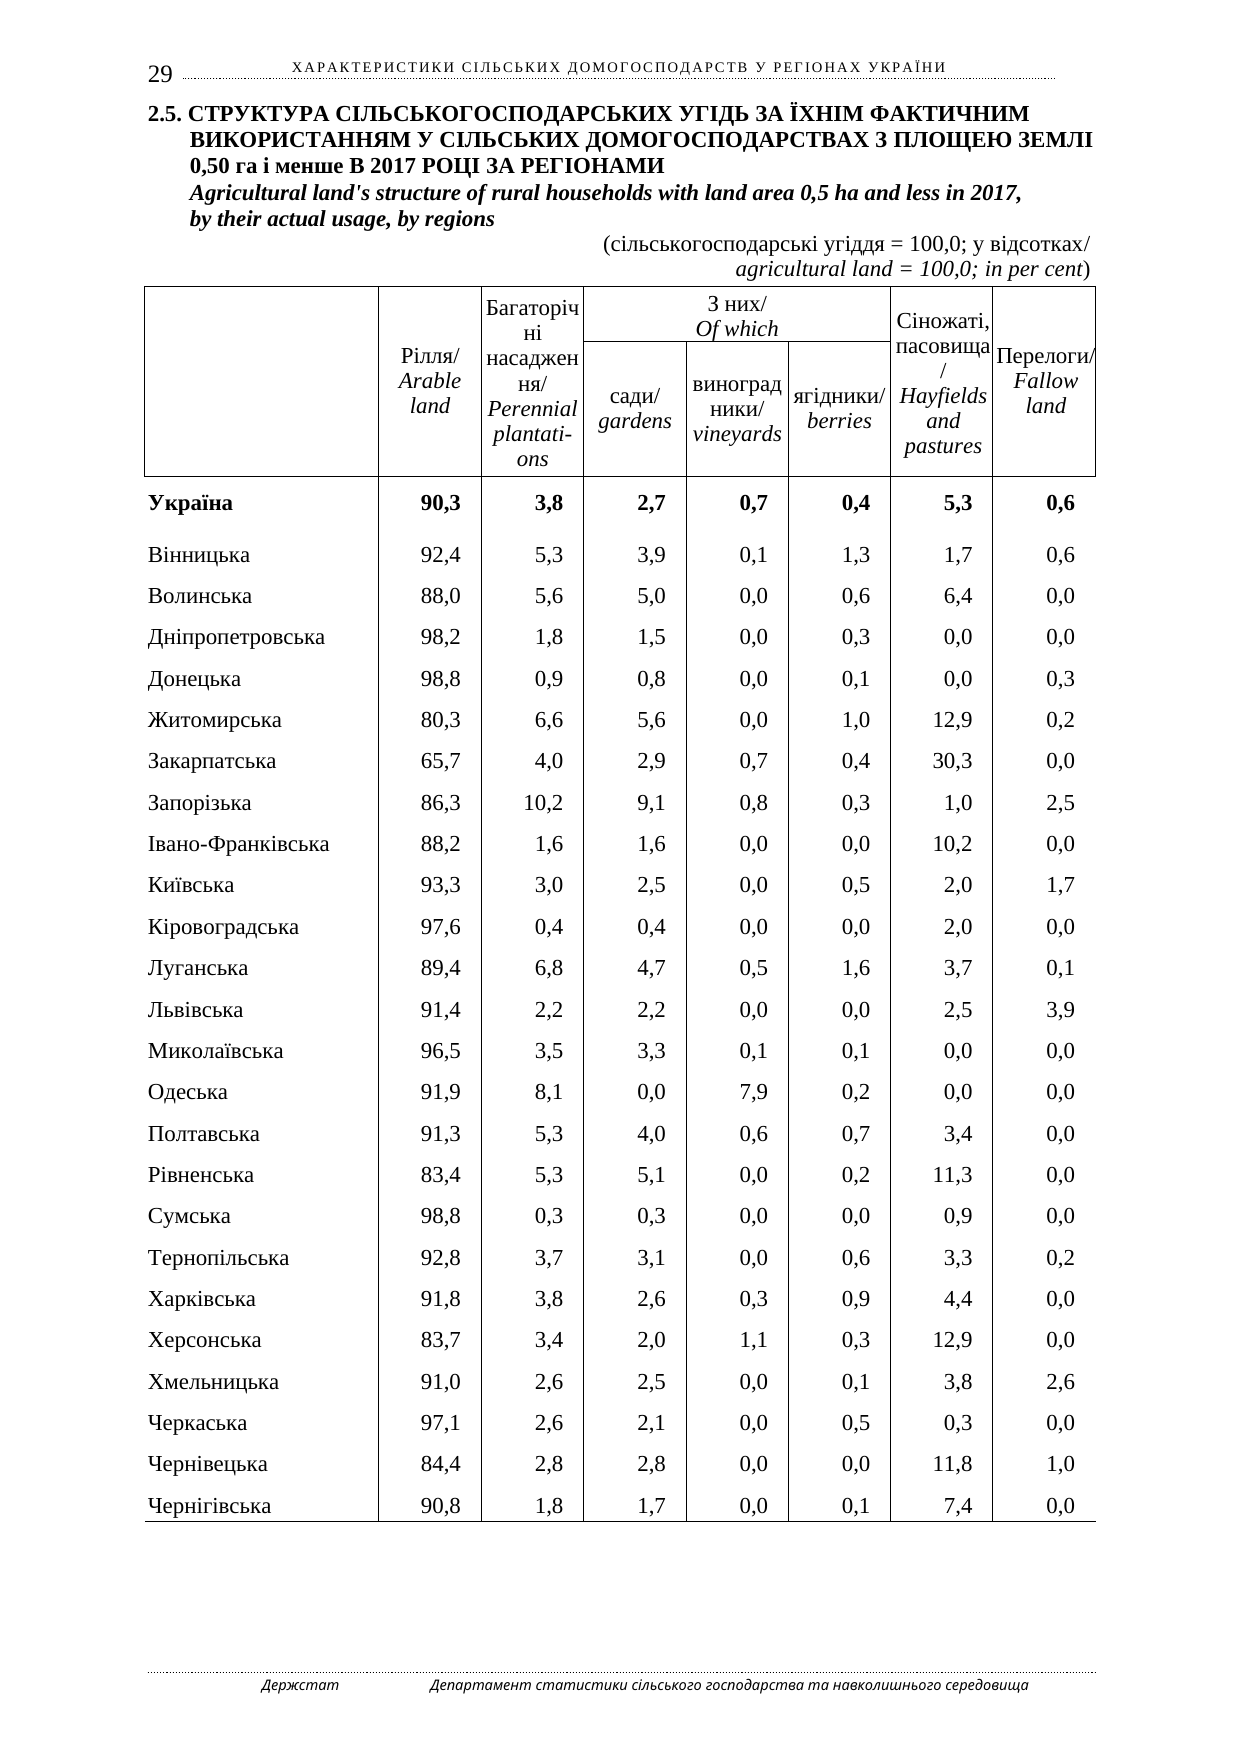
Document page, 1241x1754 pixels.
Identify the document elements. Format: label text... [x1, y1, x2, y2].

table_cell 0,0 [993, 735, 1096, 776]
table_cell 0,0 [687, 694, 788, 735]
table_cell 4,0 [482, 735, 583, 776]
table_cell 9,1 [584, 776, 686, 818]
table_cell 0,0 [687, 1438, 788, 1479]
table_cell 0,8 [584, 652, 686, 694]
table_cell 0,7 [687, 735, 788, 776]
table_cell 0,4 [789, 477, 890, 528]
table_cell 80,3 [379, 694, 481, 735]
table_cell Україна [145, 477, 378, 528]
text by their actual usage, by regions [189, 205, 1097, 232]
table_cell Херсонська [145, 1314, 378, 1355]
table_cell 2,6 [584, 1273, 686, 1314]
table_cell 0,0 [687, 859, 788, 900]
table_cell 0,2 [789, 1066, 890, 1107]
table_cell 7,9 [687, 1066, 788, 1107]
table_cell 88,0 [379, 570, 481, 611]
table_cell 0,0 [687, 570, 788, 611]
table_cell 0,0 [687, 652, 788, 694]
table_cell 90,3 [379, 477, 481, 528]
table_cell 91,0 [379, 1355, 481, 1397]
table_cell 1,6 [789, 942, 890, 983]
table_cell 5,6 [482, 570, 583, 611]
table_cell 1,3 [789, 528, 890, 569]
table_cell 0,3 [789, 611, 890, 652]
table_cell Хмельницька [145, 1355, 378, 1397]
table_cell Чернігівська [145, 1479, 378, 1521]
table_cell 0,0 [993, 1479, 1096, 1521]
table_cell Дніпропетровська [145, 611, 378, 652]
table_cell 0,0 [993, 611, 1096, 652]
table_cell 2,8 [584, 1438, 686, 1479]
table_cell 0,7 [789, 1107, 890, 1148]
table_cell 3,4 [482, 1314, 583, 1355]
table_cell 2,0 [891, 859, 992, 900]
text Agricultural land's structure of rural households with land area 0,5 ha and less in 2017, [189, 179, 1097, 205]
table_cell Вінницька [145, 528, 378, 569]
table_cell 8,1 [482, 1066, 583, 1107]
table_cell 0,7 [687, 477, 788, 528]
table_cell 2,5 [891, 983, 992, 1024]
table_cell 1,7 [891, 528, 992, 569]
table_cell Тернопільська [145, 1231, 378, 1273]
table_cell сади/ gardens [584, 342, 686, 476]
table_cell 91,4 [379, 983, 481, 1024]
table_cell 0,0 [789, 818, 890, 859]
table_cell 1,8 [482, 1479, 583, 1521]
table_cell 97,6 [379, 900, 481, 942]
text (сільськогосподарські угіддя = 100,0; у відсотках/ [148, 232, 1090, 257]
table_header Перелоги/ Fallow land [993, 287, 1095, 476]
table_cell 0,6 [789, 1231, 890, 1273]
table_cell 2,2 [584, 983, 686, 1024]
table_cell 2,6 [993, 1355, 1096, 1397]
table_cell 5,1 [584, 1149, 686, 1190]
table_cell 0,0 [993, 1025, 1096, 1066]
table_cell 0,9 [482, 652, 583, 694]
table_cell 3,5 [482, 1025, 583, 1066]
table_cell 4,7 [584, 942, 686, 983]
table_cell 0,1 [789, 1025, 890, 1066]
table_cell 0,0 [891, 652, 992, 694]
table_cell Житомирська [145, 694, 378, 735]
table_cell 0,9 [891, 1190, 992, 1231]
table_cell Одеська [145, 1066, 378, 1107]
table_cell 4,0 [584, 1107, 686, 1148]
table_cell 0,0 [687, 1231, 788, 1273]
table_cell Київська [145, 859, 378, 900]
table_cell 1,8 [482, 611, 583, 652]
table_cell 7,4 [891, 1479, 992, 1521]
table_cell 0,3 [993, 652, 1096, 694]
table_cell 0,5 [687, 942, 788, 983]
table_cell 0,3 [482, 1190, 583, 1231]
table_cell 65,7 [379, 735, 481, 776]
text agricultural land = 100,0; in per cent) [148, 257, 1090, 282]
table_cell 0,9 [789, 1273, 890, 1314]
table_cell 0,0 [993, 570, 1096, 611]
table_header Рілля/ Arable land [379, 287, 481, 476]
table_cell 3,4 [891, 1107, 992, 1148]
table_cell Сумська [145, 1190, 378, 1231]
table_cell 10,2 [891, 818, 992, 859]
table_cell Черкаська [145, 1397, 378, 1438]
table_cell 0,4 [584, 900, 686, 942]
table_cell 0,0 [993, 1066, 1096, 1107]
table_cell 0,0 [687, 1190, 788, 1231]
table_cell 11,8 [891, 1438, 992, 1479]
table_cell 2,2 [482, 983, 583, 1024]
table_cell 5,3 [482, 1149, 583, 1190]
table_cell 12,9 [891, 694, 992, 735]
table_cell 10,2 [482, 776, 583, 818]
table_cell 0,0 [993, 1314, 1096, 1355]
table_cell 2,5 [584, 859, 686, 900]
table_cell 0,0 [687, 900, 788, 942]
table_cell 97,1 [379, 1397, 481, 1438]
table_cell 0,0 [789, 1438, 890, 1479]
table_cell 3,0 [482, 859, 583, 900]
table_cell 0,0 [789, 1190, 890, 1231]
table_cell Полтавська [145, 1107, 378, 1148]
table_cell 88,2 [379, 818, 481, 859]
table_cell Закарпатська [145, 735, 378, 776]
table_header Багаторічні насадження/ Perennial plantati-ons [482, 287, 583, 476]
table_cell 4,4 [891, 1273, 992, 1314]
table_cell 0,0 [687, 1149, 788, 1190]
table_cell 3,3 [891, 1231, 992, 1273]
table_header Сіножаті, пасовища/ Hayfields and pastures [891, 287, 992, 476]
table_cell 0,0 [993, 1107, 1096, 1148]
table_cell 1,1 [687, 1314, 788, 1355]
table_cell 0,1 [687, 528, 788, 569]
table_cell 98,8 [379, 1190, 481, 1231]
table_cell 2,7 [584, 477, 686, 528]
table_cell 83,7 [379, 1314, 481, 1355]
table_cell 6,8 [482, 942, 583, 983]
table_cell Львівська [145, 983, 378, 1024]
text 2.5. СТРУКТУРА СІЛЬСЬКОГОСПОДАРСЬКИХ УГІДЬ ЗА ЇХНІМ ФАКТИЧНИМ ВИКОРИСТАННЯМ У СІЛЬСЬКИХ ДОМОГОСПОДАРСТВАХ З площею ЗЕМЛІ 0,50 га і менше В 2017 РОЦІ ЗА РЕГІОНАМИ [148, 100, 1097, 179]
table_cell 0,6 [993, 477, 1096, 528]
table_cell 83,4 [379, 1149, 481, 1190]
table_cell 0,2 [993, 694, 1096, 735]
table_cell 2,6 [482, 1397, 583, 1438]
table_cell 0,1 [687, 1025, 788, 1066]
table_cell 1,7 [993, 859, 1096, 900]
table_cell 5,3 [482, 528, 583, 569]
table_cell 0,0 [687, 611, 788, 652]
table_cell 93,3 [379, 859, 481, 900]
table_cell 90,8 [379, 1479, 481, 1521]
table_cell 0,3 [584, 1190, 686, 1231]
table_cell 0,3 [891, 1397, 992, 1438]
table_cell Івано-Франківська [145, 818, 378, 859]
table_cell 12,9 [891, 1314, 992, 1355]
table_cell 3,3 [584, 1025, 686, 1066]
table_cell 0,6 [789, 570, 890, 611]
table_cell 0,0 [891, 1025, 992, 1066]
table_cell 3,8 [891, 1355, 992, 1397]
table_cell 0,3 [687, 1273, 788, 1314]
table_cell 92,8 [379, 1231, 481, 1273]
table_cell 3,9 [993, 983, 1096, 1024]
table_cell 0,0 [789, 983, 890, 1024]
table_cell 0,2 [993, 1231, 1096, 1273]
table_cell 92,4 [379, 528, 481, 569]
table_cell 6,6 [482, 694, 583, 735]
table_cell 3,8 [482, 477, 583, 528]
table_cell 98,8 [379, 652, 481, 694]
table_cell 84,4 [379, 1438, 481, 1479]
table_cell 0,0 [584, 1066, 686, 1107]
table_cell 5,3 [891, 477, 992, 528]
table_cell 5,6 [584, 694, 686, 735]
table_cell 2,0 [584, 1314, 686, 1355]
table_cell 2,5 [584, 1355, 686, 1397]
table_cell 2,5 [993, 776, 1096, 818]
table_cell 1,6 [584, 818, 686, 859]
table_cell 1,5 [584, 611, 686, 652]
table_header З них/ Of which [584, 287, 890, 341]
table_cell Миколаївська [145, 1025, 378, 1066]
table_cell 86,3 [379, 776, 481, 818]
table_cell Рівненська [145, 1149, 378, 1190]
table_cell 89,4 [379, 942, 481, 983]
table_cell 91,9 [379, 1066, 481, 1107]
table_cell 0,0 [993, 1273, 1096, 1314]
table_cell 1,0 [789, 694, 890, 735]
table_cell 0,0 [993, 1149, 1096, 1190]
table_cell 0,6 [687, 1107, 788, 1148]
table_cell виноградники/ vineyards [687, 342, 788, 476]
table_cell 0,1 [789, 1355, 890, 1397]
table_cell 0,0 [891, 1066, 992, 1107]
table_cell 2,9 [584, 735, 686, 776]
table_cell Чернівецька [145, 1438, 378, 1479]
table_cell 11,3 [891, 1149, 992, 1190]
table_cell 1,0 [993, 1438, 1096, 1479]
table_cell 0,0 [687, 1397, 788, 1438]
table_cell 5,3 [482, 1107, 583, 1148]
table_cell 0,0 [687, 1355, 788, 1397]
table_cell 3,8 [482, 1273, 583, 1314]
table_cell 0,5 [789, 1397, 890, 1438]
table_cell 1,0 [891, 776, 992, 818]
table_cell Запорізька [145, 776, 378, 818]
table_cell 0,2 [789, 1149, 890, 1190]
table_cell 96,5 [379, 1025, 481, 1066]
table_cell 0,8 [687, 776, 788, 818]
table_cell 0,1 [789, 652, 890, 694]
table_cell 3,7 [482, 1231, 583, 1273]
table_header [145, 287, 378, 476]
table_cell ягідники/ berries [789, 342, 890, 476]
table_cell 0,0 [993, 900, 1096, 942]
table_cell 0,0 [687, 1479, 788, 1521]
table_cell 0,4 [482, 900, 583, 942]
table_cell 0,0 [789, 900, 890, 942]
table_cell 30,3 [891, 735, 992, 776]
table_cell 0,5 [789, 859, 890, 900]
table_cell 3,1 [584, 1231, 686, 1273]
table_cell 0,0 [687, 983, 788, 1024]
table_cell 0,6 [993, 528, 1096, 569]
table_cell Луганська [145, 942, 378, 983]
table_cell Кіровоградська [145, 900, 378, 942]
table_cell 0,0 [993, 1190, 1096, 1231]
table_cell 5,0 [584, 570, 686, 611]
table_cell 6,4 [891, 570, 992, 611]
table_cell 0,4 [789, 735, 890, 776]
table_cell 2,6 [482, 1355, 583, 1397]
table_cell 0,0 [891, 611, 992, 652]
table_cell 91,8 [379, 1273, 481, 1314]
table_cell 2,8 [482, 1438, 583, 1479]
table_cell 0,0 [993, 818, 1096, 859]
table_cell 0,0 [993, 1397, 1096, 1438]
table_cell 0,3 [789, 776, 890, 818]
table_cell 1,7 [584, 1479, 686, 1521]
table_cell 0,0 [687, 818, 788, 859]
table_cell 2,0 [891, 900, 992, 942]
table_cell 0,3 [789, 1314, 890, 1355]
table_cell 91,3 [379, 1107, 481, 1148]
table_cell Донецька [145, 652, 378, 694]
table_cell 2,1 [584, 1397, 686, 1438]
table_cell 1,6 [482, 818, 583, 859]
table_cell 0,1 [993, 942, 1096, 983]
table_cell Харківська [145, 1273, 378, 1314]
table_cell 0,1 [789, 1479, 890, 1521]
table_cell 3,9 [584, 528, 686, 569]
table_cell Волинська [145, 570, 378, 611]
table_cell 3,7 [891, 942, 992, 983]
table_cell 98,2 [379, 611, 481, 652]
